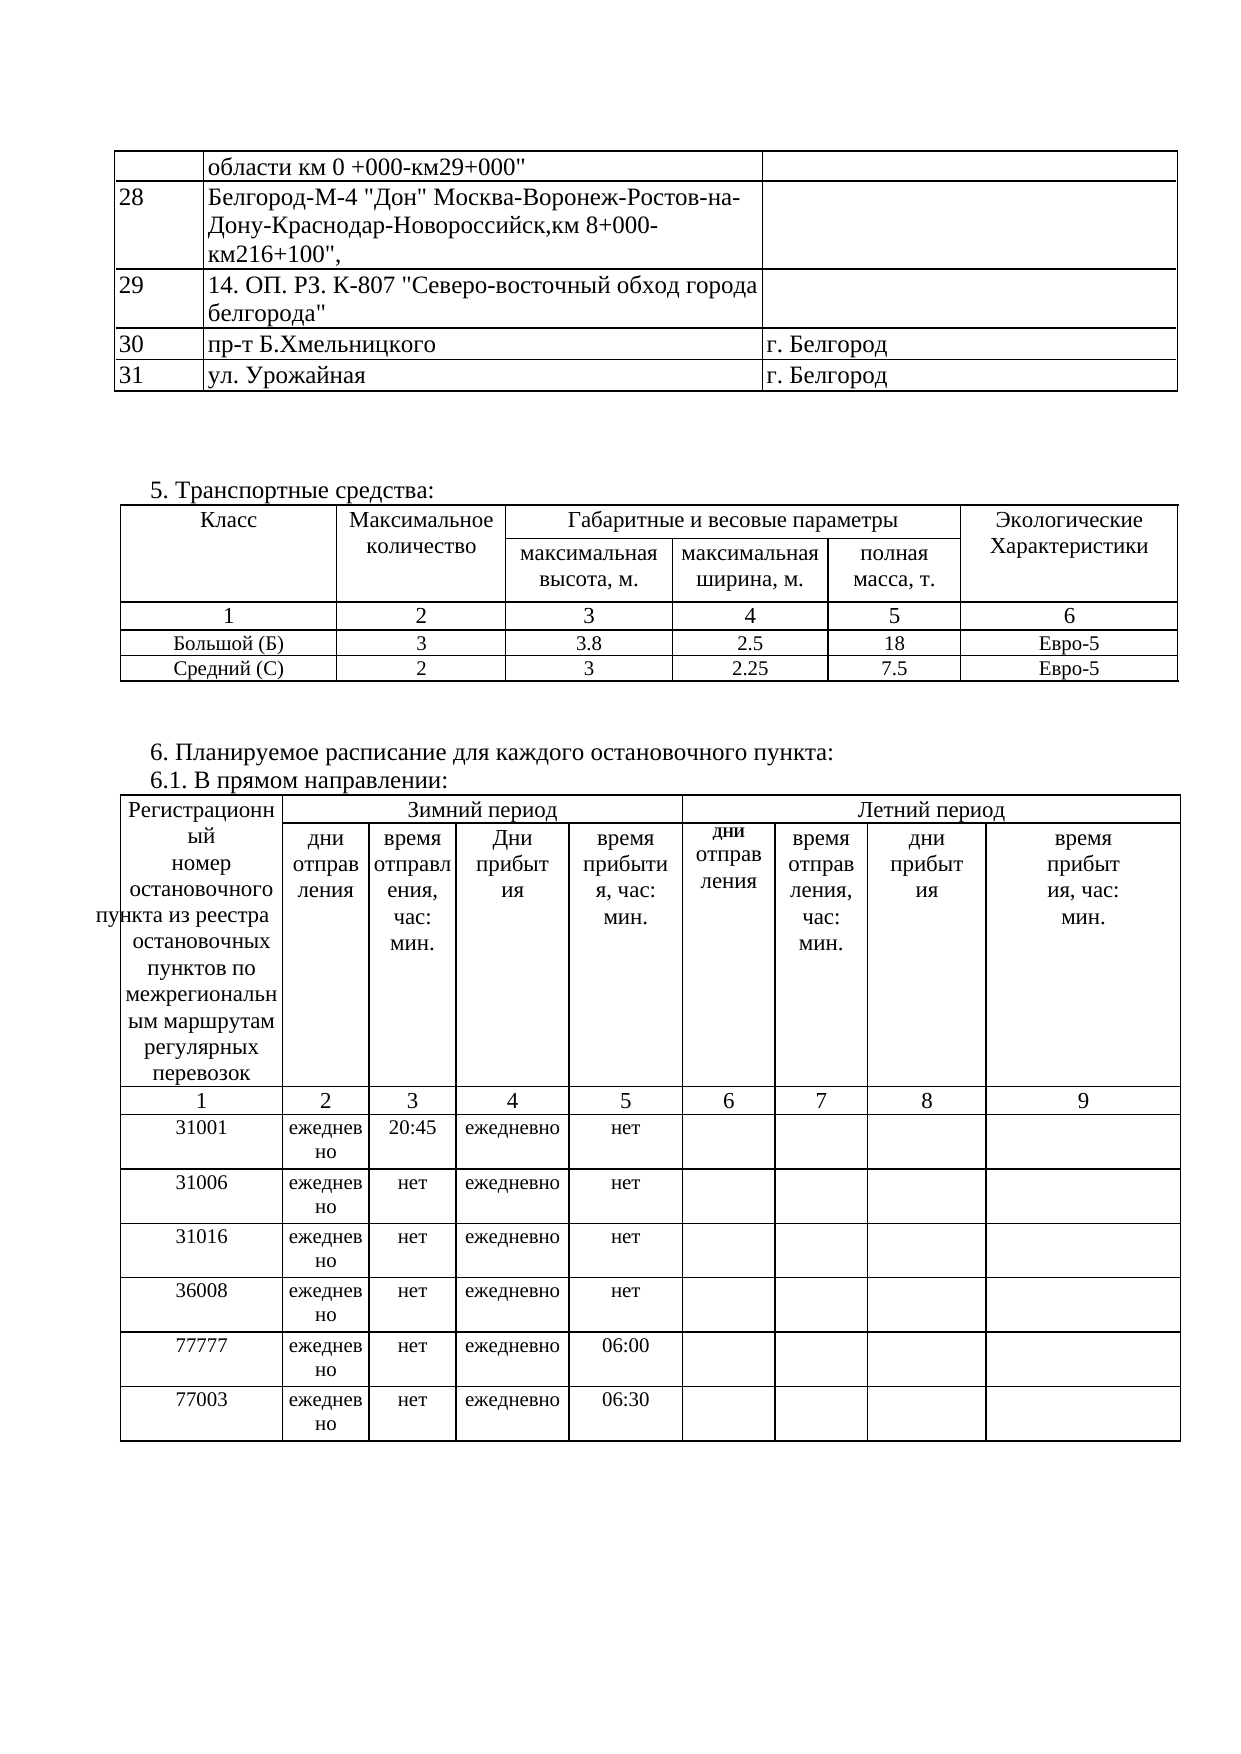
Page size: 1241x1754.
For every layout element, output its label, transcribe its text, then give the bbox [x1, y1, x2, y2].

table_cell 36008 [121, 1278, 282, 1331]
table_cell [776, 1115, 867, 1168]
table_cell Большой (Б) [121, 631, 336, 654]
table_cell [683, 1387, 774, 1440]
table_cell максимальная высота, м. [506, 539, 672, 601]
table_cell [868, 1278, 985, 1331]
table_cell 31 [115, 360, 203, 390]
table_cell Белгород-М-4 "Дон" Москва-Воронеж-Ростов-на-Дону-Краснодар-Новороссийск,км 8+000-км216+100", [204, 182, 762, 268]
table_cell [776, 1333, 867, 1386]
table_cell 3 [506, 656, 672, 680]
text 6.1. В прямом направлении: [150, 766, 1090, 794]
table_cell нет [570, 1224, 682, 1277]
table_cell ежедневно [283, 1224, 368, 1277]
table_cell [987, 1115, 1180, 1168]
table_header Максимальное количество [337, 506, 505, 601]
text 5. Транспортные средства: [150, 476, 1090, 504]
table_cell [763, 180, 1177, 268]
table_cell [987, 1170, 1180, 1222]
table_cell 7 [776, 1087, 867, 1114]
table_cell [987, 1278, 1180, 1331]
table_cell [683, 1333, 774, 1386]
table_cell ежедневно [283, 1278, 368, 1331]
table_cell 2 [283, 1087, 368, 1114]
table_cell [987, 1333, 1180, 1386]
table_cell 30 [115, 328, 203, 359]
table_cell [868, 1115, 985, 1168]
table_cell 9 [987, 1087, 1180, 1114]
table_cell нет [570, 1115, 682, 1168]
table_cell [683, 1278, 774, 1331]
table_cell [868, 1387, 985, 1440]
table_cell Дни прибыт ия [457, 824, 568, 1086]
table_cell ежедневно [457, 1170, 568, 1222]
table_cell время отправ ления, час: мин. [776, 824, 867, 1086]
table_cell нет [570, 1170, 682, 1222]
table_cell [987, 1224, 1180, 1277]
table_cell [987, 1387, 1180, 1440]
table_cell 2 [337, 656, 505, 680]
table_cell нет [370, 1170, 455, 1222]
table_cell 6 [961, 603, 1177, 629]
table_cell 6 [683, 1087, 774, 1114]
table_cell ежедневно [283, 1387, 368, 1440]
table_cell 29 [115, 269, 203, 327]
table_cell ежедневно [457, 1387, 568, 1440]
table_cell пр-т Б.Хмельницкого [204, 329, 762, 359]
table_cell ДНИ отправ ления [683, 824, 774, 1086]
table_cell 5 [829, 603, 960, 629]
table_header Габаритные и весовые параметры [506, 506, 960, 538]
table_cell 4 [673, 603, 827, 629]
table_cell время прибыти я, час: мин. [570, 824, 682, 1086]
table_cell [763, 268, 1177, 327]
table_cell 3.8 [506, 631, 672, 654]
table_cell 27 [115, 152, 203, 180]
table_cell [776, 1278, 867, 1331]
table_cell [683, 1170, 774, 1222]
table_cell ежедневно [457, 1333, 568, 1386]
table_cell 4 [457, 1087, 568, 1114]
table_cell время отправл ения, час: мин. [370, 824, 455, 1086]
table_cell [204, 152, 762, 180]
table_header Регистрационный номер остановочного пункта из реестра остановочных пунктов по межрегиональным маршрутам регулярных перевозок [121, 796, 282, 1086]
table_cell 06:00 [570, 1333, 682, 1386]
table_cell ежедневно [457, 1224, 568, 1277]
table_cell ежедневно [457, 1278, 568, 1331]
table_cell нет [370, 1333, 455, 1386]
table_cell 14. ОП. РЗ. К-807 "Северо-восточный обход города белгорода" [204, 270, 762, 327]
table_cell максимальная ширина, м. [673, 539, 827, 601]
table_cell ул. Урожайная [204, 360, 762, 390]
table_cell 8 [868, 1087, 985, 1114]
table_cell [683, 1115, 774, 1168]
table_cell 3 [337, 631, 505, 654]
table_cell 77003 [121, 1387, 282, 1440]
table_cell [868, 1333, 985, 1386]
table_cell 20:45 [370, 1115, 455, 1168]
table_cell [868, 1224, 985, 1277]
table_header Зимний период [283, 796, 682, 822]
table_cell ежедневно [283, 1333, 368, 1386]
table_cell нет [570, 1278, 682, 1331]
table_cell время прибыт ия, час: мин. [987, 824, 1180, 1086]
table_cell 06:30 [570, 1387, 682, 1440]
table_cell 28 [115, 181, 203, 268]
table_cell 2.5 [673, 631, 827, 654]
table_cell Средний (С) [121, 656, 336, 680]
table_cell [776, 1387, 867, 1440]
table_cell дни отправ ления [283, 824, 368, 1086]
table_cell [776, 1224, 867, 1277]
table_cell Евро-5 [961, 656, 1177, 680]
table_header Экологические Характеристики [961, 506, 1177, 601]
table_cell 2 [337, 603, 505, 629]
table_cell 18 [829, 631, 960, 654]
table_cell 31016 [121, 1224, 282, 1277]
table_cell 3 [370, 1087, 455, 1114]
table_cell ежедневно [283, 1170, 368, 1222]
table_header Летний период [683, 796, 1180, 822]
table_cell 31001 [121, 1115, 282, 1168]
table_cell нет [370, 1224, 455, 1277]
table_cell нет [370, 1387, 455, 1440]
table_cell г. Белгород [763, 359, 1177, 390]
table_cell 7.5 [829, 656, 960, 680]
table_cell [868, 1170, 985, 1222]
table_cell нет [370, 1278, 455, 1331]
text 6. Планируемое расписание для каждого остановочного пункта: [150, 737, 1090, 766]
table_cell ежедневно [457, 1115, 568, 1168]
table_cell ежедневно [283, 1115, 368, 1168]
table_cell 31006 [121, 1170, 282, 1222]
table_header Класс [121, 506, 336, 601]
table_cell 1 [121, 1087, 282, 1114]
table_cell [776, 1170, 867, 1222]
table_cell 77777 [121, 1333, 282, 1386]
table_cell 3 [506, 603, 672, 629]
table_cell [763, 152, 1177, 180]
table_cell 2.25 [673, 656, 827, 680]
table_cell 5 [570, 1087, 682, 1114]
table_cell полная масса, т. [829, 539, 960, 601]
table_cell 1 [121, 603, 336, 629]
table_cell г. Белгород [763, 327, 1177, 359]
table_cell дни прибыт ия [868, 824, 985, 1086]
table_cell [683, 1224, 774, 1277]
table_cell Евро-5 [961, 631, 1177, 654]
